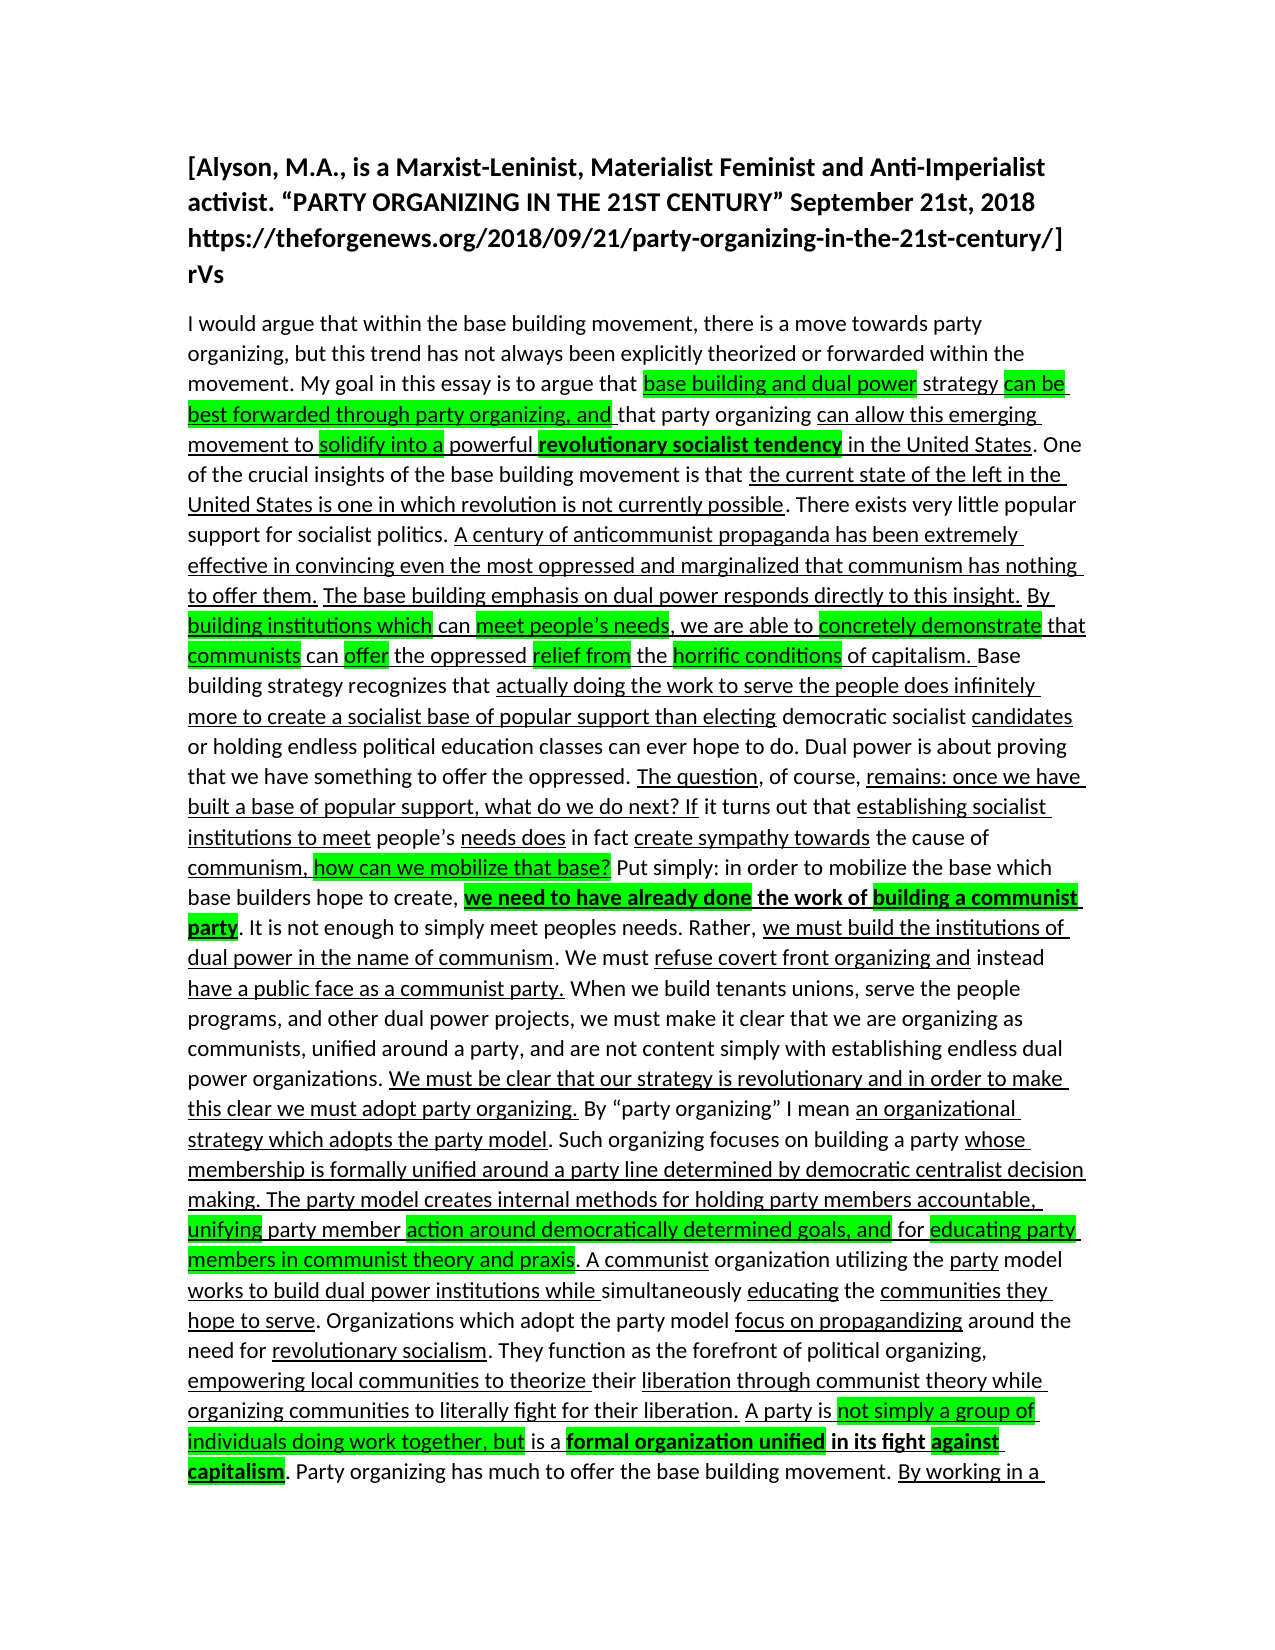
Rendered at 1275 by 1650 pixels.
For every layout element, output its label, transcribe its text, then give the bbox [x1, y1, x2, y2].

text [Alyson, M.A., is a Marxist-Leninist, Materialist Feminist and Anti-Imperialist activist. “PARTY ORGANIZING IN THE 21ST CENTURY” September 21st, 2018 https://theforgenews.org/2018/09/21/party-organizing-in-the-21st-century/] rVs [187, 150, 1087, 290]
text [187, 309, 1087, 1485]
